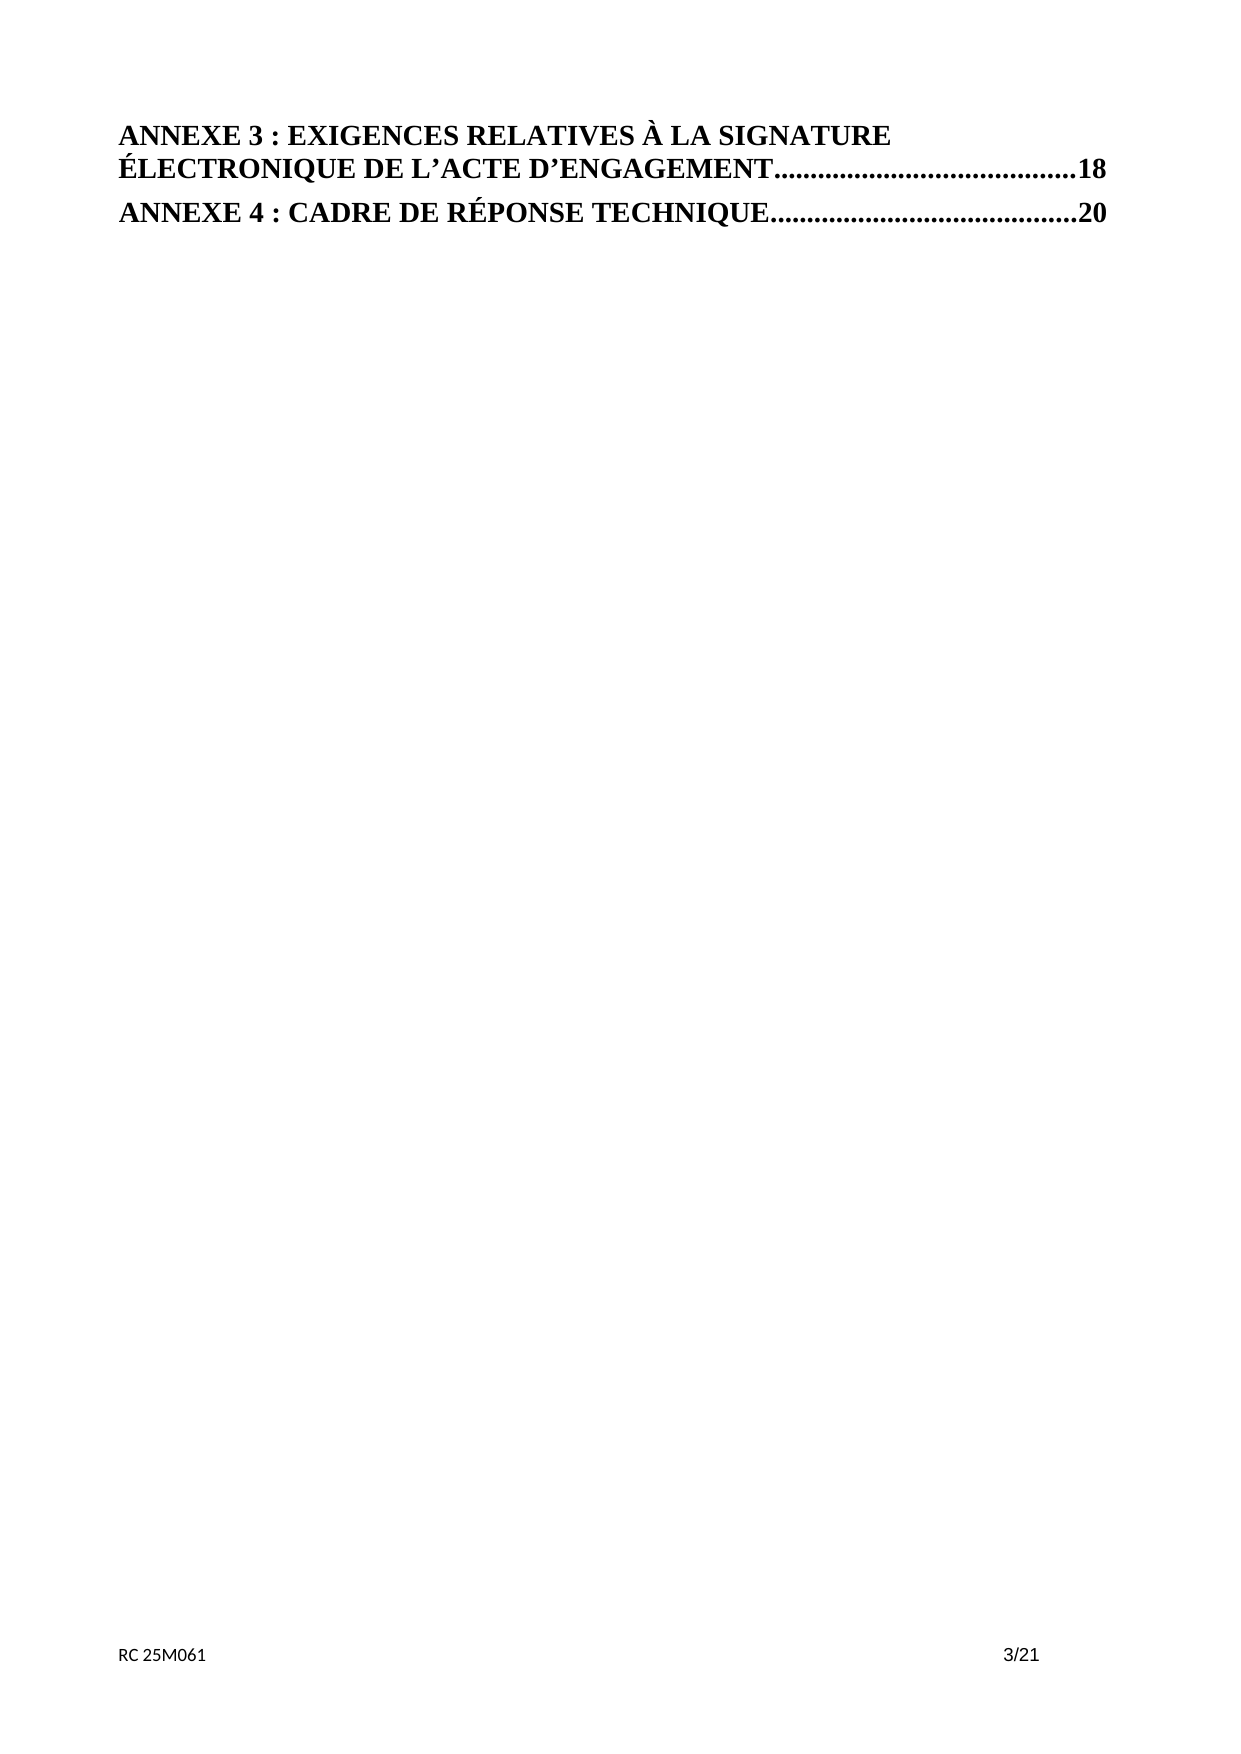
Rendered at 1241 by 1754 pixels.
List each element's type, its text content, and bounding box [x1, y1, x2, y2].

text ANNEXE 4 : CADRE DE RÉPONSE TECHNIQUE 20 [118, 196, 1107, 229]
text ANNEXE 3 : EXIGENCES RELATIVES À LA SIGNATURE ÉLECTRONIQUE DE L’ACTE D’ENGAGEMENT 18 [118, 118, 1107, 185]
